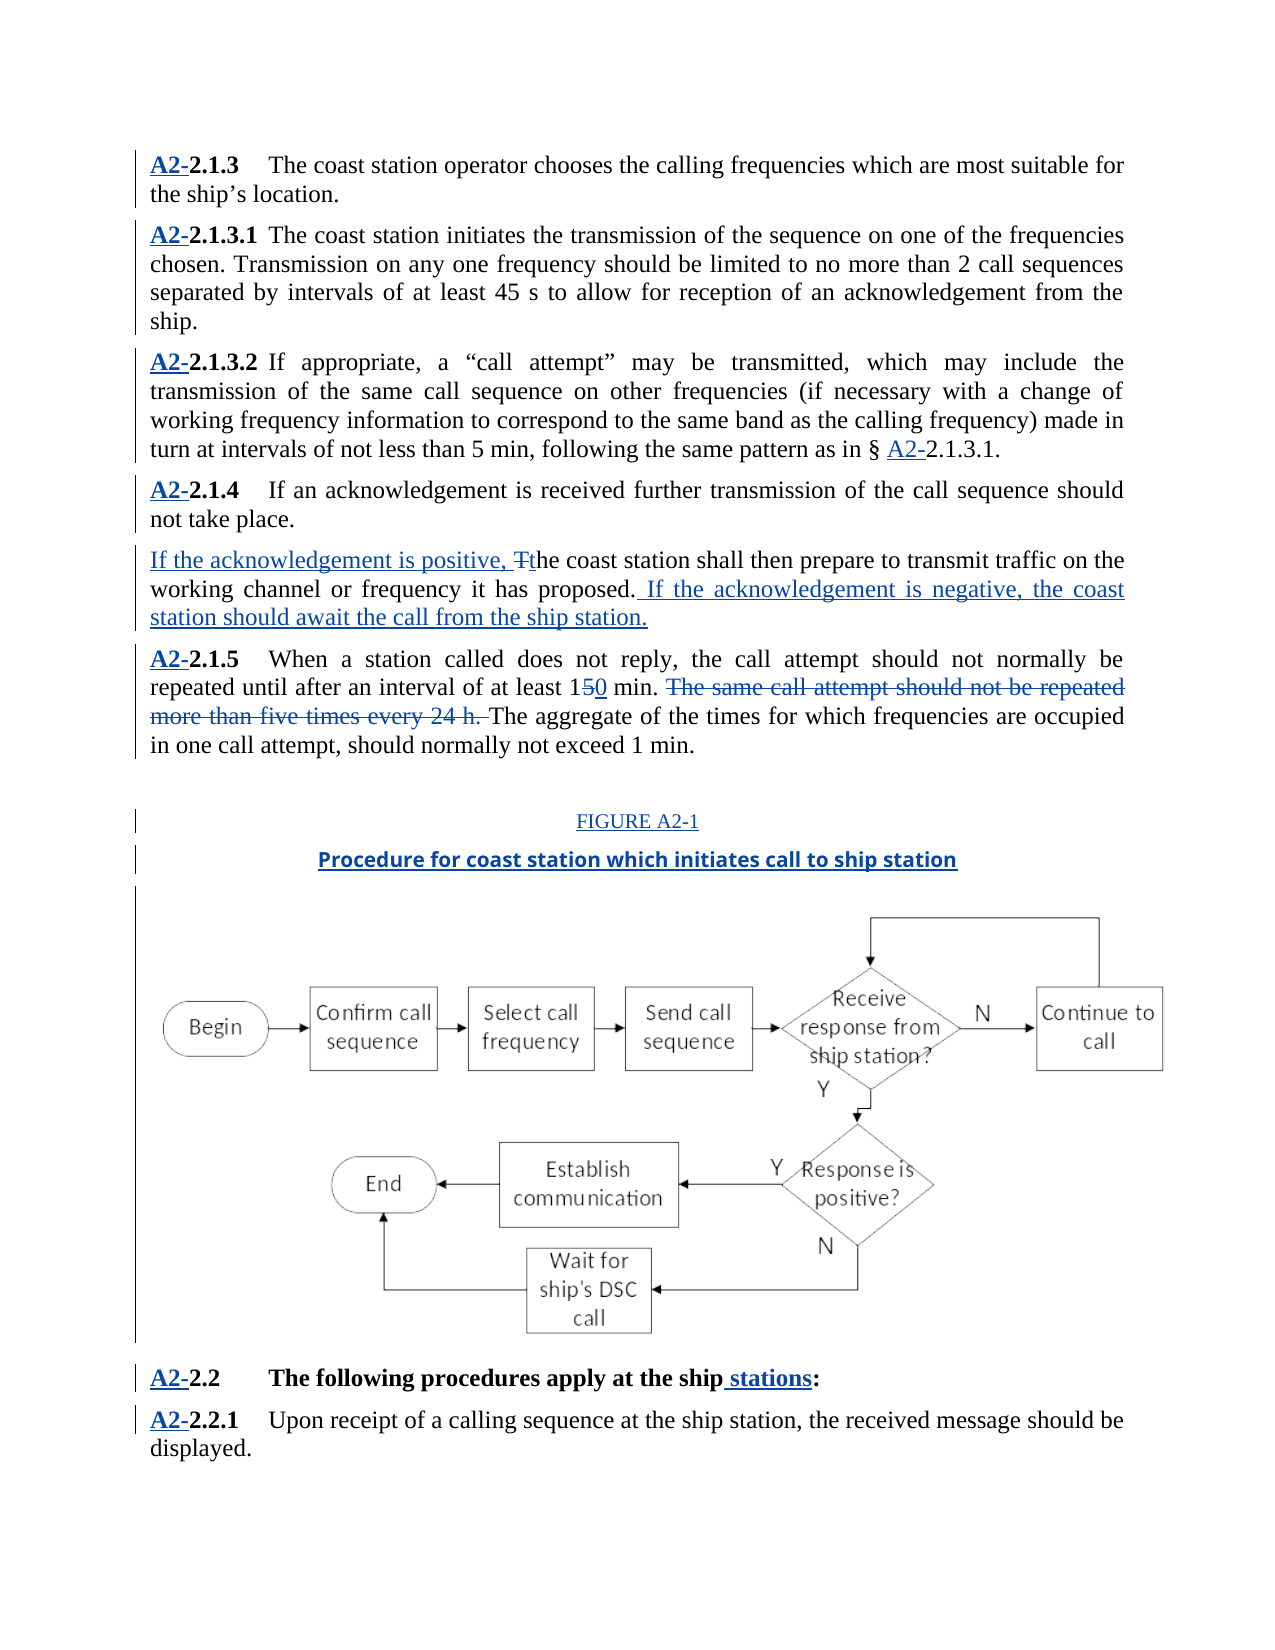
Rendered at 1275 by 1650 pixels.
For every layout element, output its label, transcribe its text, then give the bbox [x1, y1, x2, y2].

text he coast station shall then prepare to transmit traffic on the working channel or frequency it has proposed. [150, 545, 1125, 631]
subtitle 2.2 The following procedures apply at the ship: [150, 1363, 1125, 1392]
text 2.2.1 Upon receipt of a calling sequence at the ship station, the received message should be displayed. [150, 1405, 1125, 1462]
text 2.1.3.1 The coast station initiates the transmission of the sequence on one of the frequencies chosen. Transmission on any one frequency should be limited to no more than 2 call sequences separated by intervals of at least 45 s to allow for reception of an acknowledgement from the ship. [150, 220, 1125, 335]
text 2.1.3.2 If appropriate, a “call attempt” may be transmitted, which may include the transmission of the same call sequence on other frequencies (if necessary with a change of working frequency information to correspond to the same band as the calling frequency) made in turn at intervals of not less than 5 min, following the same pattern as in § 2.1.3.1. [150, 347, 1125, 462]
text 2.1.4 If an acknowledgement is received further transmission of the call sequence should not take place. [150, 475, 1125, 532]
text 2.1.5 When a station called does not reply, the call attempt should not normally be repeated until after an interval of at least 1 min. The aggregate of the times for which frequencies are occupied in one call attempt, should normally not exceed 1 min. [150, 644, 1125, 759]
text 2.1.3 The coast station operator chooses the calling frequencies which are most suitable for the ship’s location. [150, 150, 1125, 207]
